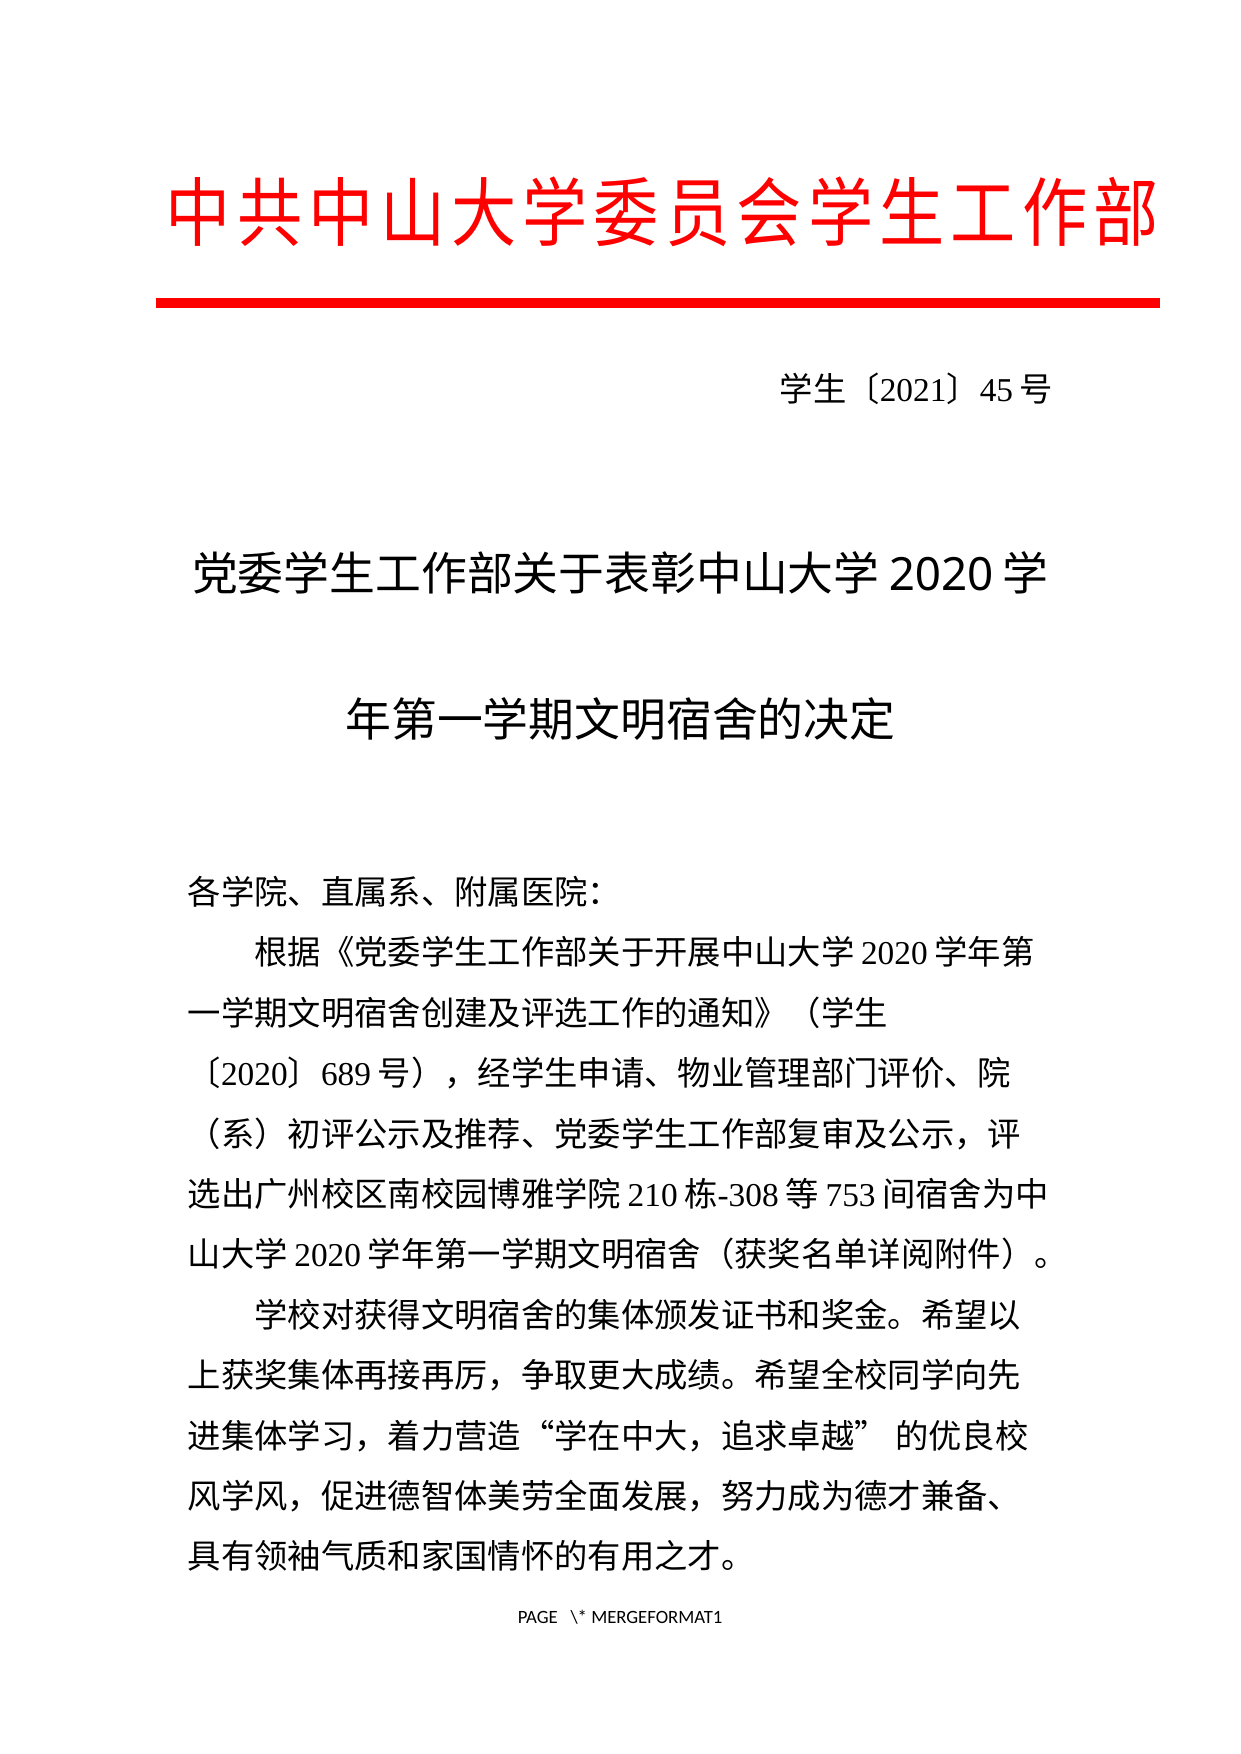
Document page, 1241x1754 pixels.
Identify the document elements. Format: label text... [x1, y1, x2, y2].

text 学校对获得文明宿舍的集体颁发证书和奖金。希望以上获奖集体再接再厉，争取更大成绩。希望全校同学向先进集体学习，着力营造“学在中大，追求卓越” 的优良校风学风，促进德智体美劳全面发展，努力成为德才兼备、具有领袖气质和家国情怀的有用之才。 [187, 1279, 1053, 1581]
text 各学院、直属系、附属医院： [187, 856, 1053, 916]
text 学生〔2021〕45号 [187, 363, 1053, 411]
text 根据《党委学生工作部关于开展中山大学2020学年第一学期文明宿舍创建及评选工作的通知》（学生〔2020〕689号），经学生申请、物业管理部门评价、院（系）初评公示及推荐、党委学生工作部复审及公示，评选出广州校区南校园博雅学院210栋-308等753间宿舍为中山大学2020学年第一学期文明宿舍（获奖名单详阅附件）。 [187, 916, 1053, 1279]
text 党委学生工作部关于表彰中山大学2020学年第一学期文明宿舍的决定 [187, 522, 1053, 765]
